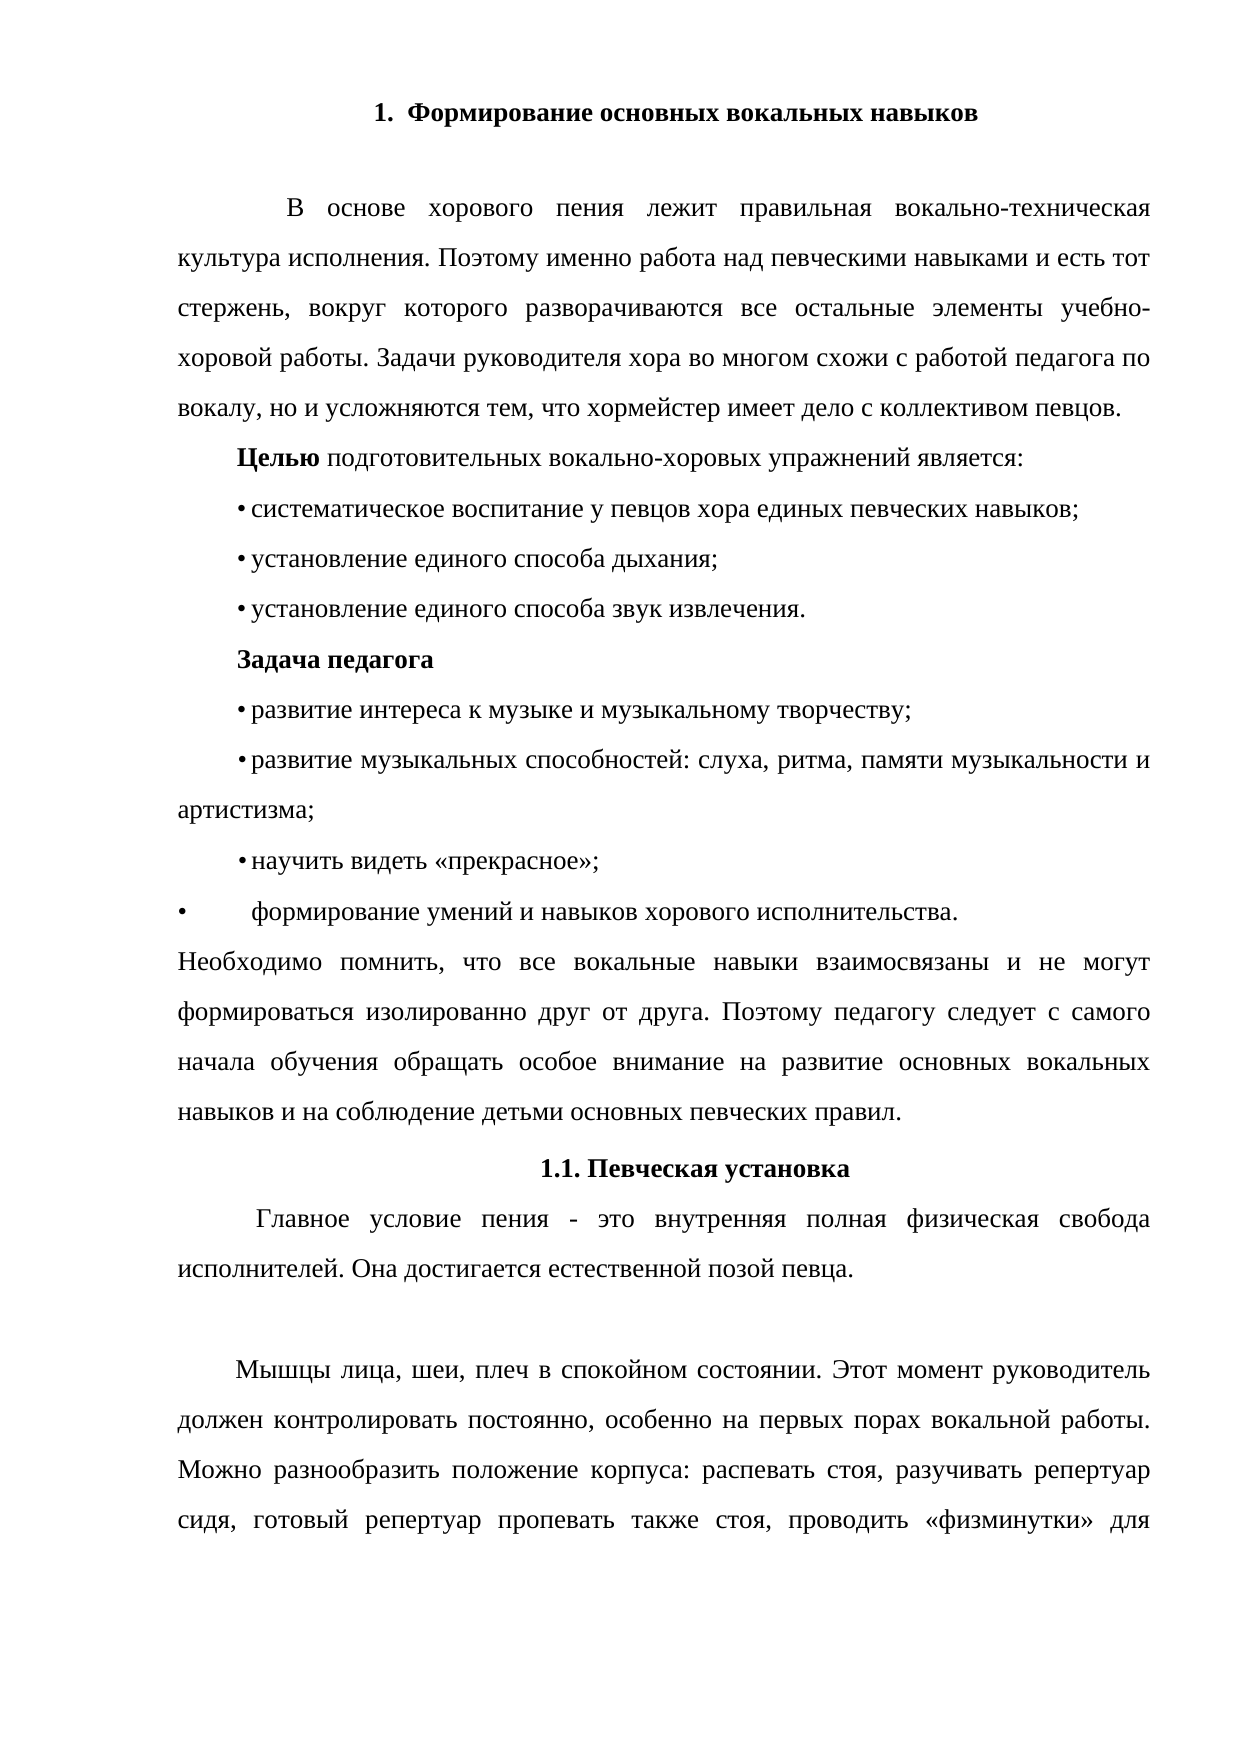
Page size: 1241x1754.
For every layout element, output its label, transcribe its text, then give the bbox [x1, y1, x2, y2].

text Задача педагога [237, 628, 882, 678]
text • формирование умений и навыков хорового исполнительства. [177, 880, 1152, 930]
list систематическое воспитание у певцов хора единых певческих навыков; [237, 477, 1152, 527]
text Целью подготовительных вокально-хоровых упражнений является: [237, 427, 1152, 477]
text 1. Формирование основных вокальных навыков [373, 96, 1152, 127]
text • развитие музыкальных способностей: слуха, ритма, памяти музыкальности и артистизма; [177, 729, 1152, 829]
text В основе хорового пения лежит правильная вокально-техническая культура исполнения. Поэтому именно работа над певческими навыками и есть тот стержень, вокруг которого разворачиваются все остальные элементы учебно-хоровой работы. Задачи руководителя хора во многом схожи с работой педагога по вокалу, но и усложняются тем, что хормейстер имеет дело с коллективом певцов. [177, 176, 1152, 426]
text Главное условие пения - это внутренняя полная физическая свобода исполнителей. Она достигается естественной позой певца. [177, 1188, 1152, 1288]
list установление единого способа звук извлечения. [237, 578, 882, 628]
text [177, 1339, 1152, 1539]
text Необходимо помнить, что все вокальные навыки взаимосвязаны и не могут формироваться изолированно друг от друга. Поэтому педагогу следует с самого начала обучения обращать особое внимание на развитие основных вокальных навыков и на соблюдение детьми основных певческих правил. [177, 930, 1152, 1130]
text 1.1. Певческая установка [239, 1137, 1152, 1187]
list установление единого способа дыхания; [237, 527, 1152, 577]
text • научить видеть «прекрасное»; [238, 829, 1152, 879]
list развитие интереса к музыке и музыкальному творчеству; [237, 678, 1152, 728]
